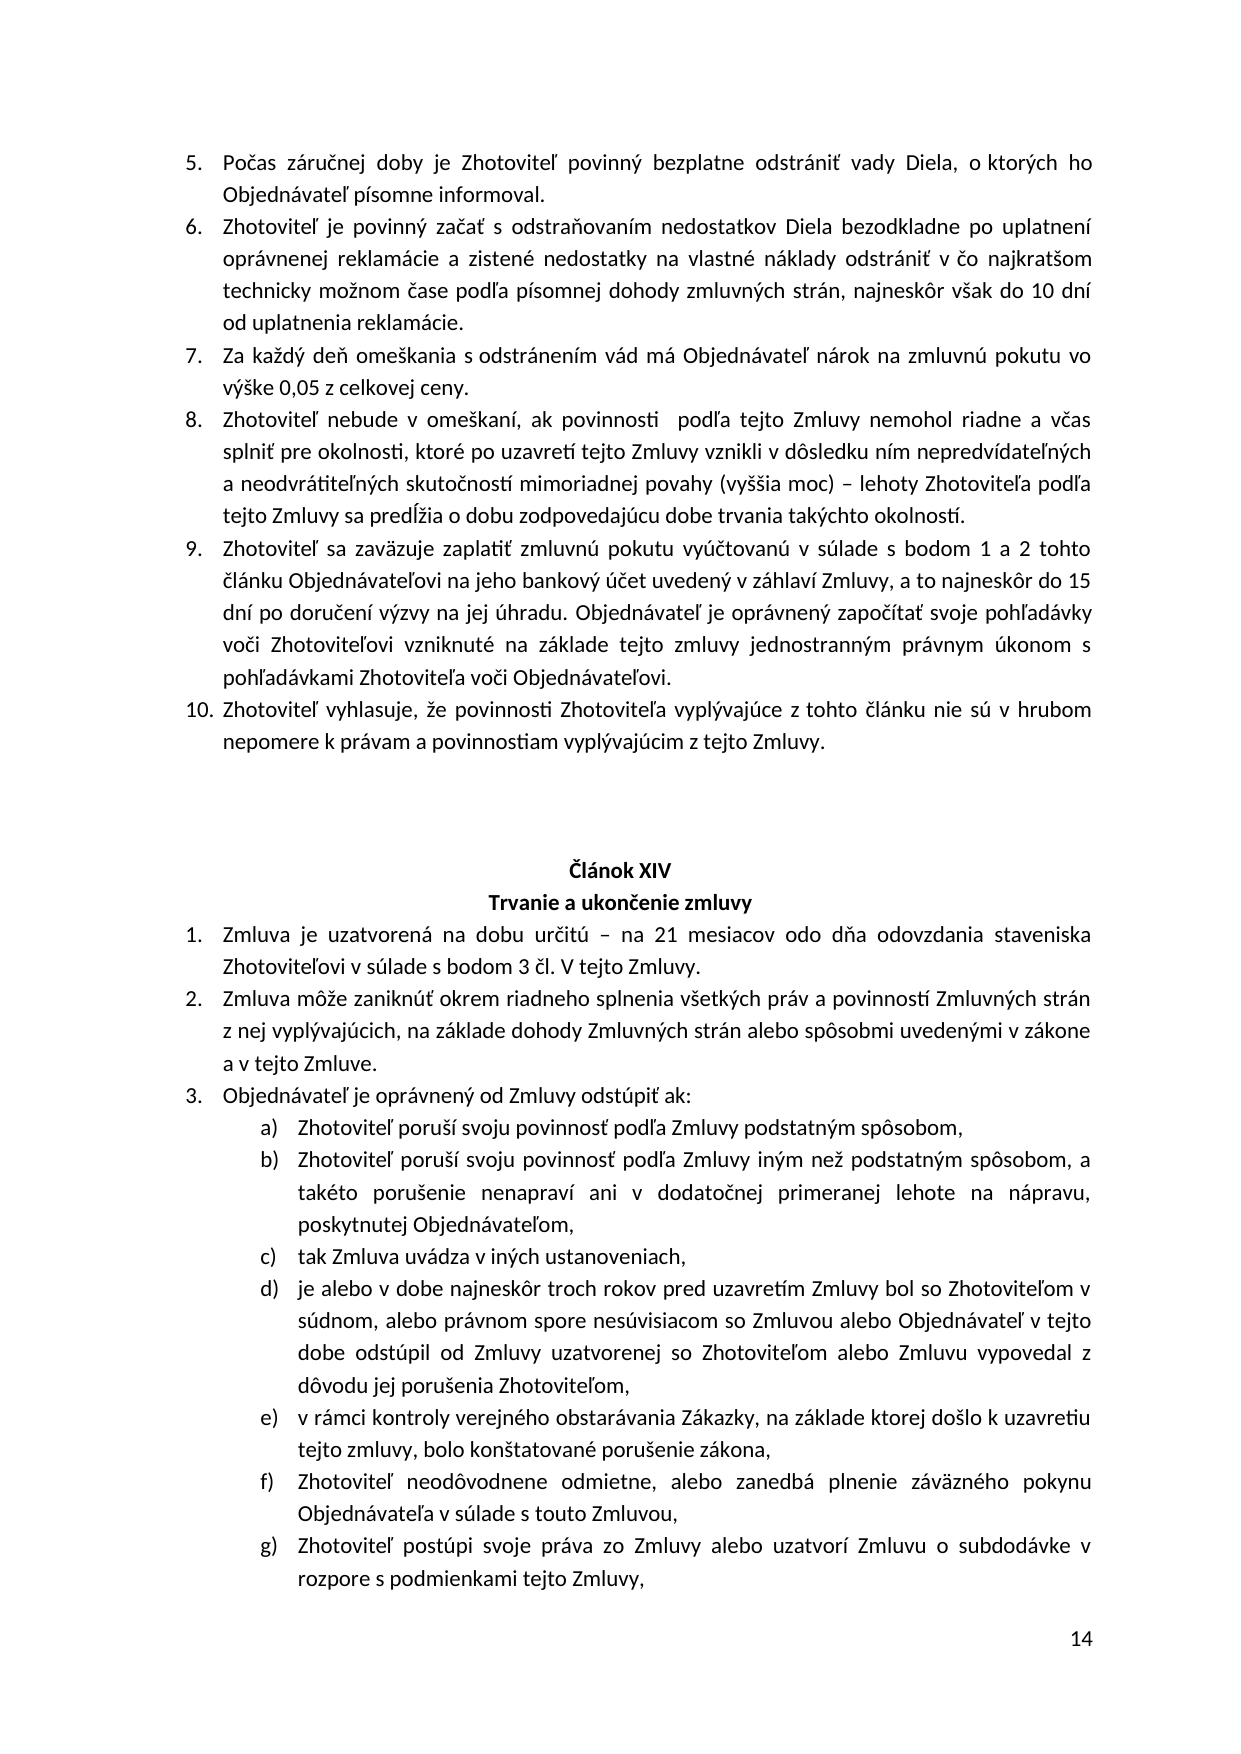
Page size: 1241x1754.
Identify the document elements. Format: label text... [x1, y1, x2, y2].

list Zhotoviteľ nebude v omeškaní, ak povinnosti podľa tejto Zmluvy nemohol riadne a včas splniť pre okolnosti, ktoré po uzavretí tejto Zmluvy vznikli v dôsledku ním nepredvídateľných a neodvrátiteľných skutočností mimoriadnej povahy (vyššia moc) – lehoty Zhotoviteľa podľa tejto Zmluvy sa predĺžia o dobu zodpovedajúcu dobe trvania takýchto okolností. [185, 405, 1093, 530]
list v rámci kontroly verejného obstarávania Zákazky, na základe ktorej došlo k uzavretiu tejto zmluvy, bolo konštatované porušenie zákona, [260, 1403, 1093, 1463]
list Zhotoviteľ vyhlasuje, že povinnosti Zhotoviteľa vyplývajúce z tohto článku nie sú v hrubom nepomere k právam a povinnostiam vyplývajúcim z tejto Zmluvy. [185, 695, 1093, 755]
list Za každý deň omeškania s odstránením vád má Objednávateľ nárok na zmluvnú pokutu vo výške 0,05 z celkovej ceny. [185, 341, 1093, 401]
list Zmluva je uzatvorená na dobu určitú – na 21 mesiacov odo dňa odovzdania staveniska Zhotoviteľovi v súlade s bodom 3 čl. V tejto Zmluvy. [185, 920, 1093, 980]
list Článok XIV [148, 856, 1093, 884]
list Zhotoviteľ poruší svoju povinnosť podľa Zmluvy iným než podstatným spôsobom, a takéto porušenie nenapraví ani v dodatočnej primeranej lehote na nápravu, poskytnutej Objednávateľom, [260, 1145, 1093, 1238]
list Zhotoviteľ je povinný začať s odstraňovaním nedostatkov Diela bezodkladne po uplatnení oprávnenej reklamácie a zistené nedostatky na vlastné náklady odstrániť v čo najkratšom technicky možnom čase podľa písomnej dohody zmluvných strán, najneskôr však do 10 dní od uplatnenia reklamácie. [185, 212, 1093, 337]
list je alebo v dobe najneskôr troch rokov pred uzavretím Zmluvy bol so Zhotoviteľom v súdnom, alebo právnom spore nesúvisiacom so Zmluvou alebo Objednávateľ v tejto dobe odstúpil od Zmluvy uzatvorenej so Zhotoviteľom alebo Zmluvu vypovedal z dôvodu jej porušenia Zhotoviteľom, [260, 1274, 1093, 1399]
list Trvanie a ukončenie zmluvy [148, 888, 1093, 916]
list tak Zmluva uvádza v iných ustanoveniach, [260, 1242, 1093, 1270]
list Zmluva môže zaniknúť okrem riadneho splnenia všetkých práv a povinností Zmluvných strán z nej vyplývajúcich, na základe dohody Zmluvných strán alebo spôsobmi uvedenými v zákone a v tejto Zmluve. [185, 984, 1093, 1077]
list Objednávateľ je oprávnený od Zmluvy odstúpiť ak: [185, 1081, 1093, 1109]
list Zhotoviteľ poruší svoju povinnosť podľa Zmluvy podstatným spôsobom, [260, 1113, 1093, 1141]
list Zhotoviteľ sa zaväzuje zaplatiť zmluvnú pokutu vyúčtovanú v súlade s bodom 1 a 2 tohto článku Objednávateľovi na jeho bankový účet uvedený v záhlaví Zmluvy, a to najneskôr do 15 dní po doručení výzvy na jej úhradu. Objednávateľ je oprávnený započítať svoje pohľadávky voči Zhotoviteľovi vzniknuté na základe tejto zmluvy jednostranným právnym úkonom s pohľadávkami Zhotoviteľa voči Objednávateľovi. [185, 534, 1093, 691]
list Počas záručnej doby je Zhotoviteľ povinný bezplatne odstrániť vady Diela, o ktorých ho Objednávateľ písomne informoval. [185, 148, 1093, 208]
list Zhotoviteľ neodôvodnene odmietne, alebo zanedbá plnenie záväzného pokynu Objednávateľa v súlade s touto Zmluvou, [260, 1467, 1093, 1527]
list Zhotoviteľ postúpi svoje práva zo Zmluvy alebo uzatvorí Zmluvu o subdodávke v rozpore s podmienkami tejto Zmluvy, [260, 1532, 1093, 1592]
